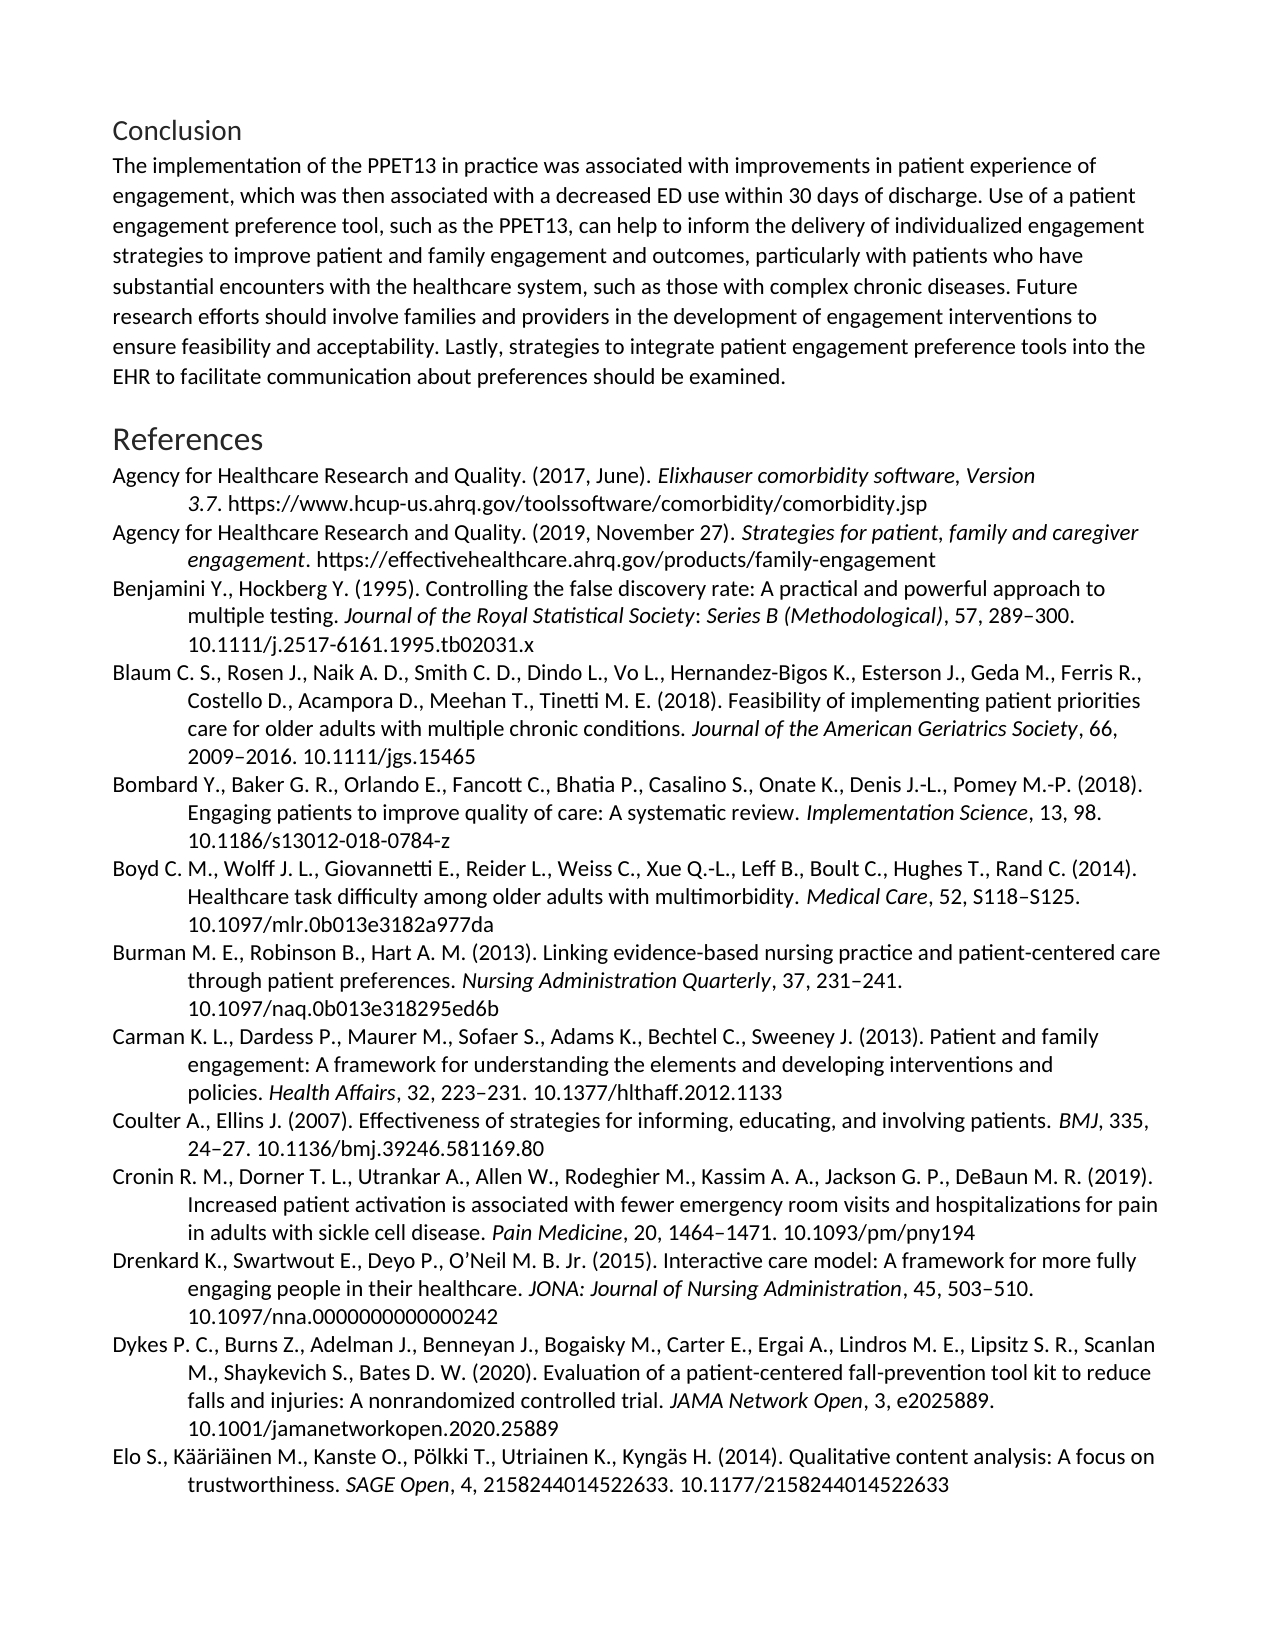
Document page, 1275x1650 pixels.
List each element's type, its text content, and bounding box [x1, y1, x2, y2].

text Burman M. E., Robinson B., Hart A. M. (2013). Linking evidence-based nursing practice and patient-centered care through patient preferences. Nursing Administration Quarterly, 37, 231–241. 10.1097/naq.0b013e318295ed6b [112, 938, 1162, 1022]
text Blaum C. S., Rosen J., Naik A. D., Smith C. D., Dindo L., Vo L., Hernandez-Bigos K., Esterson J., Geda M., Ferris R., Costello D., Acampora D., Meehan T., Tinetti M. E. (2018). Feasibility of implementing patient priorities care for older adults with multiple chronic conditions. Journal of the American Geriatrics Society, 66, 2009–2016. 10.1111/jgs.15465 [112, 658, 1162, 770]
text Cronin R. M., Dorner T. L., Utrankar A., Allen W., Rodeghier M., Kassim A. A., Jackson G. P., DeBaun M. R. (2019). Increased patient activation is associated with fewer emergency room visits and hospitalizations for pain in adults with sickle cell disease. Pain Medicine, 20, 1464–1471. 10.1093/pm/pny194 [112, 1162, 1162, 1246]
text Drenkard K., Swartwout E., Deyo P., O’Neil M. B. Jr. (2015). Interactive care model: A framework for more fully engaging people in their healthcare. JONA: Journal of Nursing Administration, 45, 503–510. 10.1097/nna.0000000000000242 [112, 1246, 1162, 1330]
text Dykes P. C., Burns Z., Adelman J., Benneyan J., Bogaisky M., Carter E., Ergai A., Lindros M. E., Lipsitz S. R., Scanlan M., Shaykevich S., Bates D. W. (2020). Evaluation of a patient-centered fall-prevention tool kit to reduce falls and injuries: A nonrandomized controlled trial. JAMA Network Open, 3, e2025889. 10.1001/jamanetworkopen.2020.25889 [112, 1330, 1162, 1442]
text Boyd C. M., Wolff J. L., Giovannetti E., Reider L., Weiss C., Xue Q.-L., Leff B., Boult C., Hughes T., Rand C. (2014). Healthcare task difficulty among older adults with multimorbidity. Medical Care, 52, S118–S125. 10.1097/mlr.0b013e3182a977da [112, 854, 1162, 938]
text Agency for Healthcare Research and Quality. (2017, June). Elixhauser comorbidity software, Version 3.7. https://www.hcup-us.ahrq.gov/toolssoftware/comorbidity/comorbidity.jsp [112, 462, 1162, 518]
text The implementation of the PPET13 in practice was associated with improvements in patient experience of engagement, which was then associated with a decreased ED use within 30 days of discharge. Use of a patient engagement preference tool, such as the PPET13, can help to inform the delivery of individualized engagement strategies to improve patient and family engagement and outcomes, particularly with patients who have substantial encounters with the healthcare system, such as those with complex chronic diseases. Future research efforts should involve families and providers in the development of engagement interventions to ensure feasibility and acceptability. Lastly, strategies to integrate patient engagement preference tools into the EHR to facilitate communication about preferences should be examined. [112, 151, 1162, 390]
text Bombard Y., Baker G. R., Orlando E., Fancott C., Bhatia P., Casalino S., Onate K., Denis J.-L., Pomey M.-P. (2018). Engaging patients to improve quality of care: A systematic review. Implementation Science, 13, 98. 10.1186/s13012-018-0784-z [112, 770, 1162, 854]
text Carman K. L., Dardess P., Maurer M., Sofaer S., Adams K., Bechtel C., Sweeney J. (2013). Patient and family engagement: A framework for understanding the elements and developing interventions and policies. Health Affairs, 32, 223–231. 10.1377/hlthaff.2012.1133 [112, 1022, 1162, 1106]
text Elo S., Kääriäinen M., Kanste O., Pölkki T., Utriainen K., Kyngäs H. (2014). Qualitative content analysis: A focus on trustworthiness. SAGE Open, 4, 2158244014522633. 10.1177/2158244014522633 [112, 1442, 1162, 1498]
subtitle References [112, 418, 1162, 458]
subtitle Conclusion [112, 112, 1162, 148]
text Benjamini Y., Hockberg Y. (1995). Controlling the false discovery rate: A practical and powerful approach to multiple testing. Journal of the Royal Statistical Society: Series B (Methodological), 57, 289–300. 10.1111/j.2517-6161.1995.tb02031.x [112, 574, 1162, 658]
text Coulter A., Ellins J. (2007). Effectiveness of strategies for informing, educating, and involving patients. BMJ, 335, 24–27. 10.1136/bmj.39246.581169.80 [112, 1106, 1162, 1162]
text Agency for Healthcare Research and Quality. (2019, November 27). Strategies for patient, family and caregiver engagement. https://effectivehealthcare.ahrq.gov/products/family-engagement [112, 518, 1162, 574]
